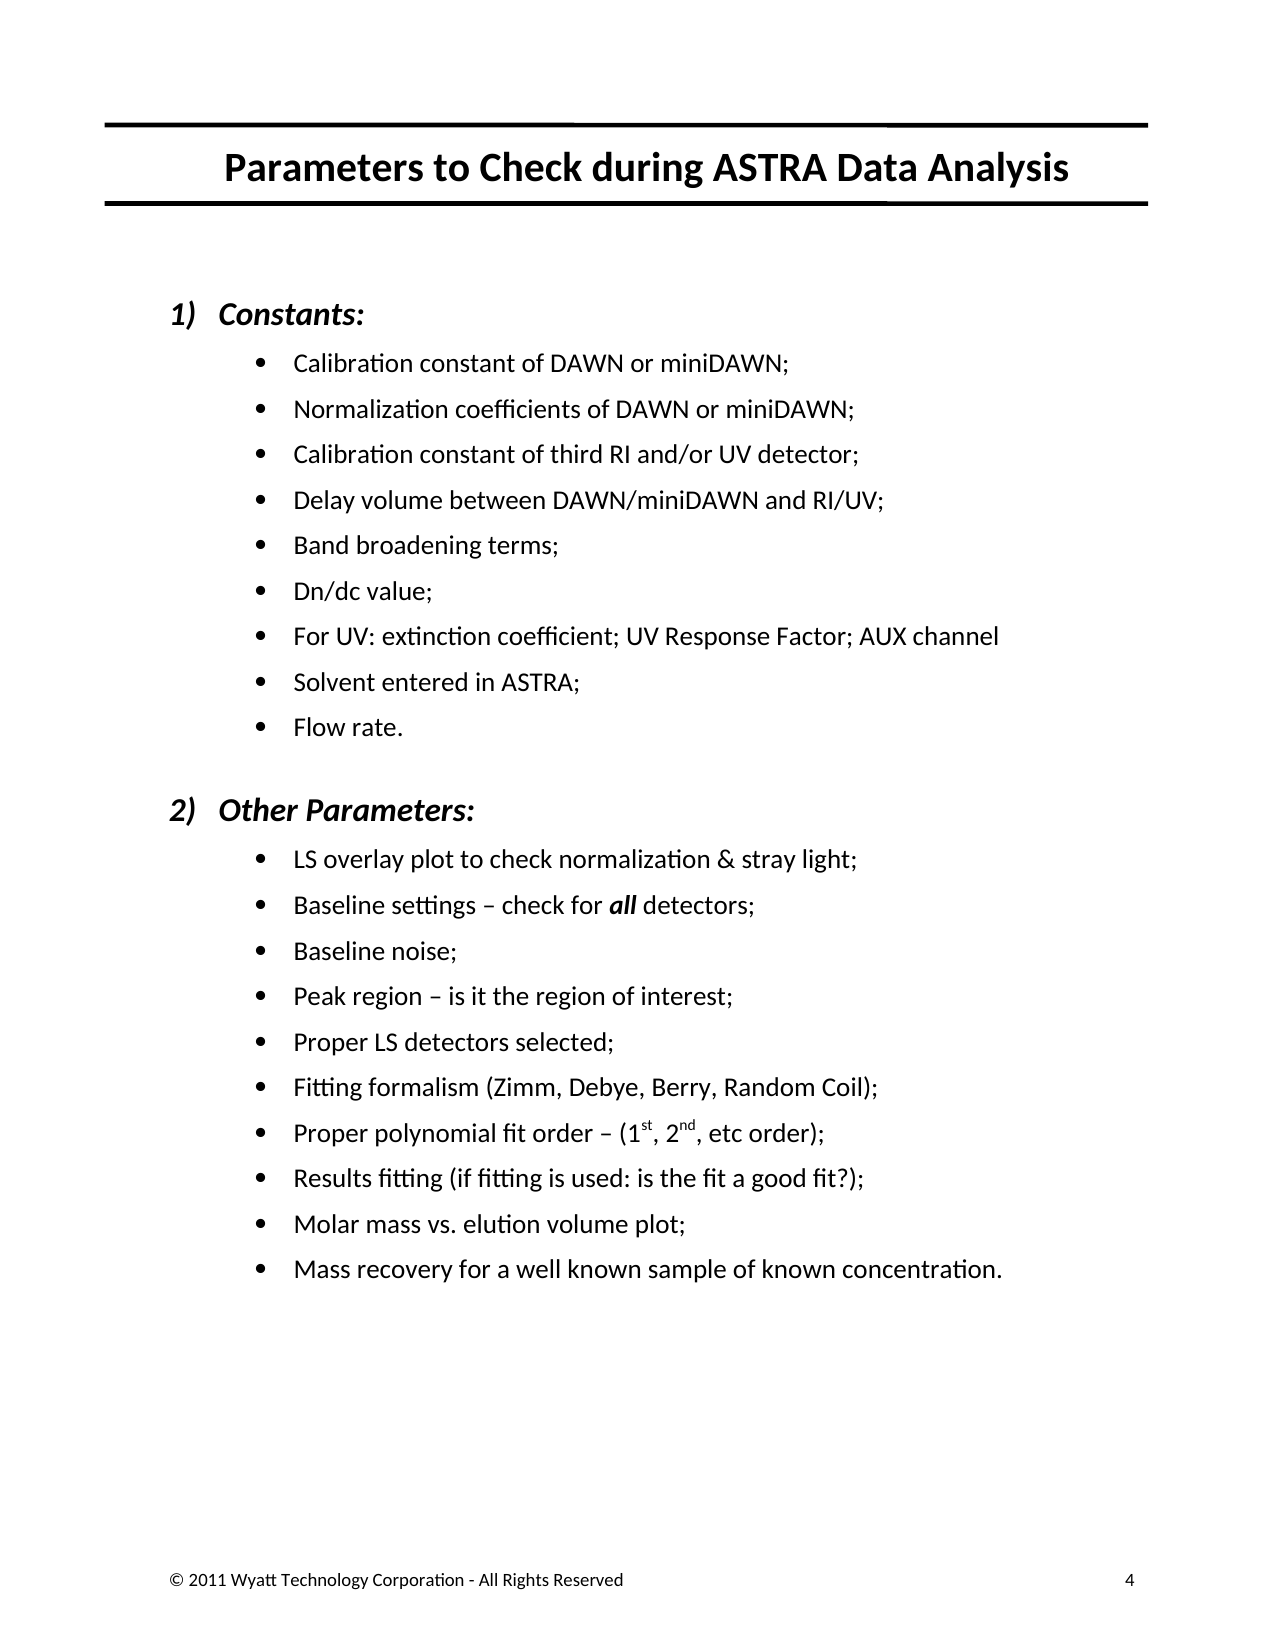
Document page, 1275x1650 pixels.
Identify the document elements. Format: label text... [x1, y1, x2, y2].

list Peak region – is it the region of interest; [256, 979, 1125, 1012]
list Mass recovery for a well known sample of known concentration. [256, 1252, 1125, 1285]
list Proper LS detectors selected; [256, 1025, 1125, 1058]
list Flow rate. [256, 711, 1125, 743]
list Delay volume between DAWN/miniDAWN and RI/UV; [256, 483, 1125, 516]
list Solvent entered in ASTRA; [256, 665, 1125, 698]
list Normalization coefficients of DAWN or miniDAWN; [256, 392, 1125, 425]
list Constants: [169, 293, 1125, 334]
list LS overlay plot to check normalization & stray light; [256, 843, 1125, 876]
list For UV: extinction coefficient; UV Response Factor; AUX channel [256, 619, 1125, 652]
list Calibration constant of DAWN or miniDAWN; [256, 346, 1125, 379]
list Dn/dc value; [256, 574, 1125, 607]
list Baseline noise; [256, 934, 1125, 967]
list Fitting formalism (Zimm, Debye, Berry, Random Coil); [256, 1070, 1125, 1103]
list Other Parameters: [169, 789, 1125, 830]
list Band broadening terms; [256, 528, 1125, 561]
text Parameters to Check during ASTRA Data Analysis [169, 141, 1125, 191]
list Proper polynomial fit order – (1st, 2nd, etc order); [256, 1116, 1125, 1149]
list Results fitting (if fitting is used: is the fit a good fit?); [256, 1161, 1125, 1194]
list Molar mass vs. elution volume plot; [256, 1207, 1125, 1240]
list Calibration constant of third RI and/or UV detector; [256, 437, 1125, 470]
list Baseline settings – check for all detectors; [256, 888, 1125, 921]
